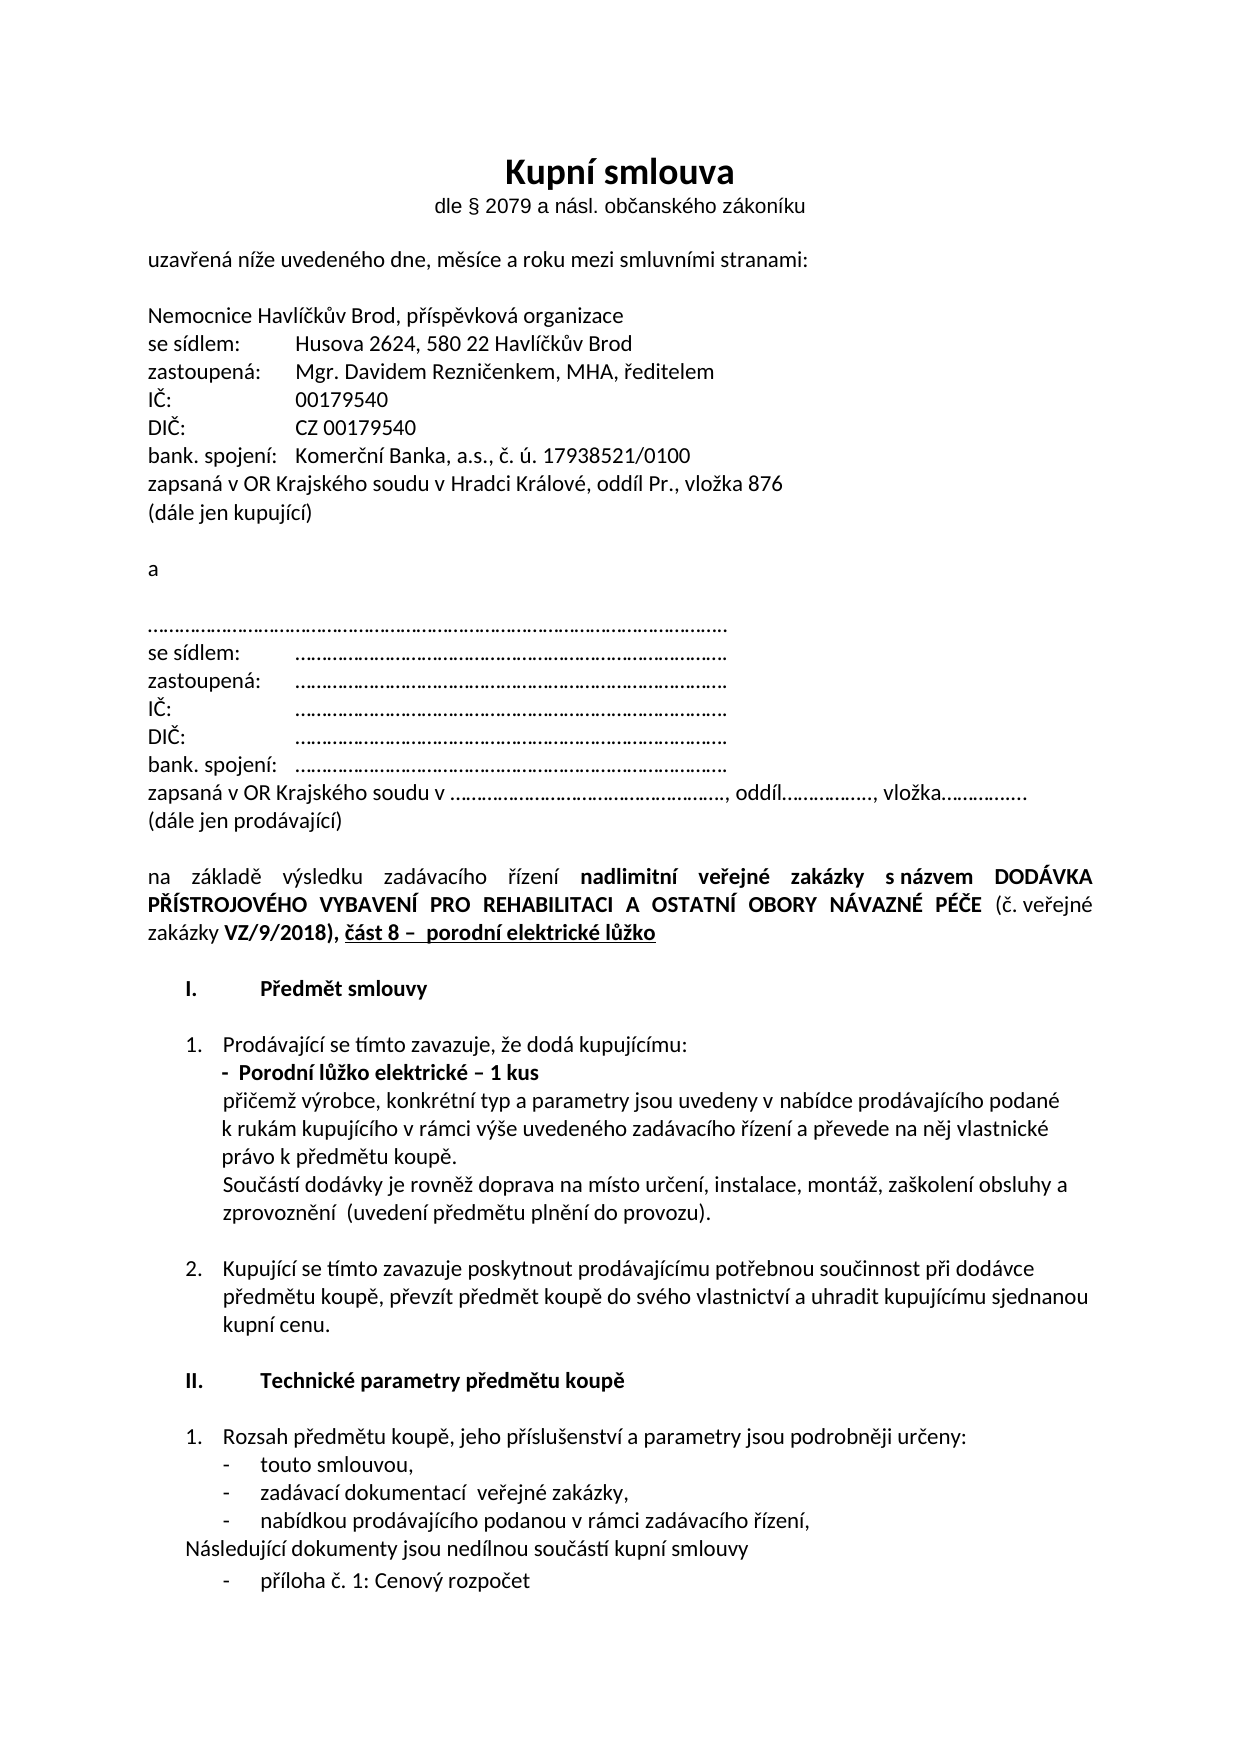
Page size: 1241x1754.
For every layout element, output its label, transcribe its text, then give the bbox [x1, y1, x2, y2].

list příloha č. 1: Cenový rozpočet [223, 1567, 1093, 1594]
text Nemocnice Havlíčkův Brod, příspěvková organizace [148, 301, 1093, 329]
text ……………………………………………………………………………………………….. [148, 610, 1093, 638]
list Předmět smlouvy [185, 974, 1093, 1002]
text IČ: ………………………………………………………………………. [148, 694, 1093, 722]
text zapsaná v OR Krajského soudu v Hradci Králové, oddíl Pr., vložka 876 [148, 469, 1093, 498]
title dle § 2079 a násl. občanského zákoníku [148, 193, 1093, 217]
text přičemž výrobce, konkrétní typ a parametry jsou uvedeny v nabídce prodávajícího podané k rukám kupujícího v rámci výše uvedeného zadávacího řízení a převede na něj vlastnické právo k předmětu koupě. [221, 1086, 1093, 1170]
text zastoupená: Mgr. Davidem Rezničenkem, MHA, ředitelem [148, 357, 1093, 386]
text - Porodní lůžko elektrické – 1 kus [148, 1058, 1093, 1086]
text uzavřená níže uvedeného dne, měsíce a roku mezi smluvními stranami: [148, 245, 1093, 273]
text (dále jen prodávající) [148, 806, 1093, 834]
text bank. spojení: Komerční Banka, a.s., č. ú. 17938521/0100 [148, 442, 1093, 469]
list Prodávající se tímto zavazuje, že dodá kupujícímu: [185, 1030, 1093, 1058]
text (dále jen kupující) [148, 498, 1093, 526]
list nabídkou prodávajícího podanou v rámci zadávacího řízení, [223, 1506, 1093, 1534]
list Rozsah předmětu koupě, jeho příslušenství a parametry jsou podrobněji určeny: [185, 1422, 1093, 1450]
list Technické parametry předmětu koupě [185, 1366, 1093, 1394]
list touto smlouvou, [223, 1450, 1093, 1478]
text DIČ: ………………………………………………………………………. [148, 722, 1093, 750]
text se sídlem: Husova 2624, 580 22 Havlíčkův Brod [148, 329, 1093, 357]
list Součástí dodávky je rovněž doprava na místo určení, instalace, montáž, zaškolení obsluhy a zprovoznění (uvedení předmětu plnění do provozu). [223, 1170, 1093, 1226]
text zastoupená: ………………………………………………………………………. [148, 666, 1093, 694]
text Následující dokumenty jsou nedílnou součástí kupní smlouvy [148, 1534, 1093, 1562]
text bank. spojení: ………………………………………………………………………. [148, 750, 1093, 778]
text Kupní smlouva [148, 148, 1093, 193]
text DIČ: CZ 00179540 [148, 413, 1093, 442]
text zapsaná v OR Krajského soudu v ……………………………………………., oddíl…………….., vložka………….... [148, 778, 1093, 806]
text IČ: 00179540 [148, 386, 1093, 413]
list Kupující se tímto zavazuje poskytnout prodávajícímu potřebnou součinnost při dodávce předmětu koupě, převzít předmět koupě do svého vlastnictví a uhradit kupujícímu sjednanou kupní cenu. [185, 1254, 1093, 1338]
list zadávací dokumentací veřejné zakázky, [223, 1478, 1093, 1506]
text se sídlem: ………………………………………………………………………. [148, 638, 1093, 666]
text na základě výsledku zadávacího řízení nadlimitní veřejné zakázky s názvem DODÁVKA PŘÍSTROJOVÉHO VYBAVENÍ PRO REHABILITACI A OSTATNÍ OBORY NÁVAZNÉ PÉČE (č. veřejné zakázky VZ/9/2018), část 8 – porodní elektrické lůžko [148, 862, 1093, 946]
text a [148, 554, 1093, 582]
